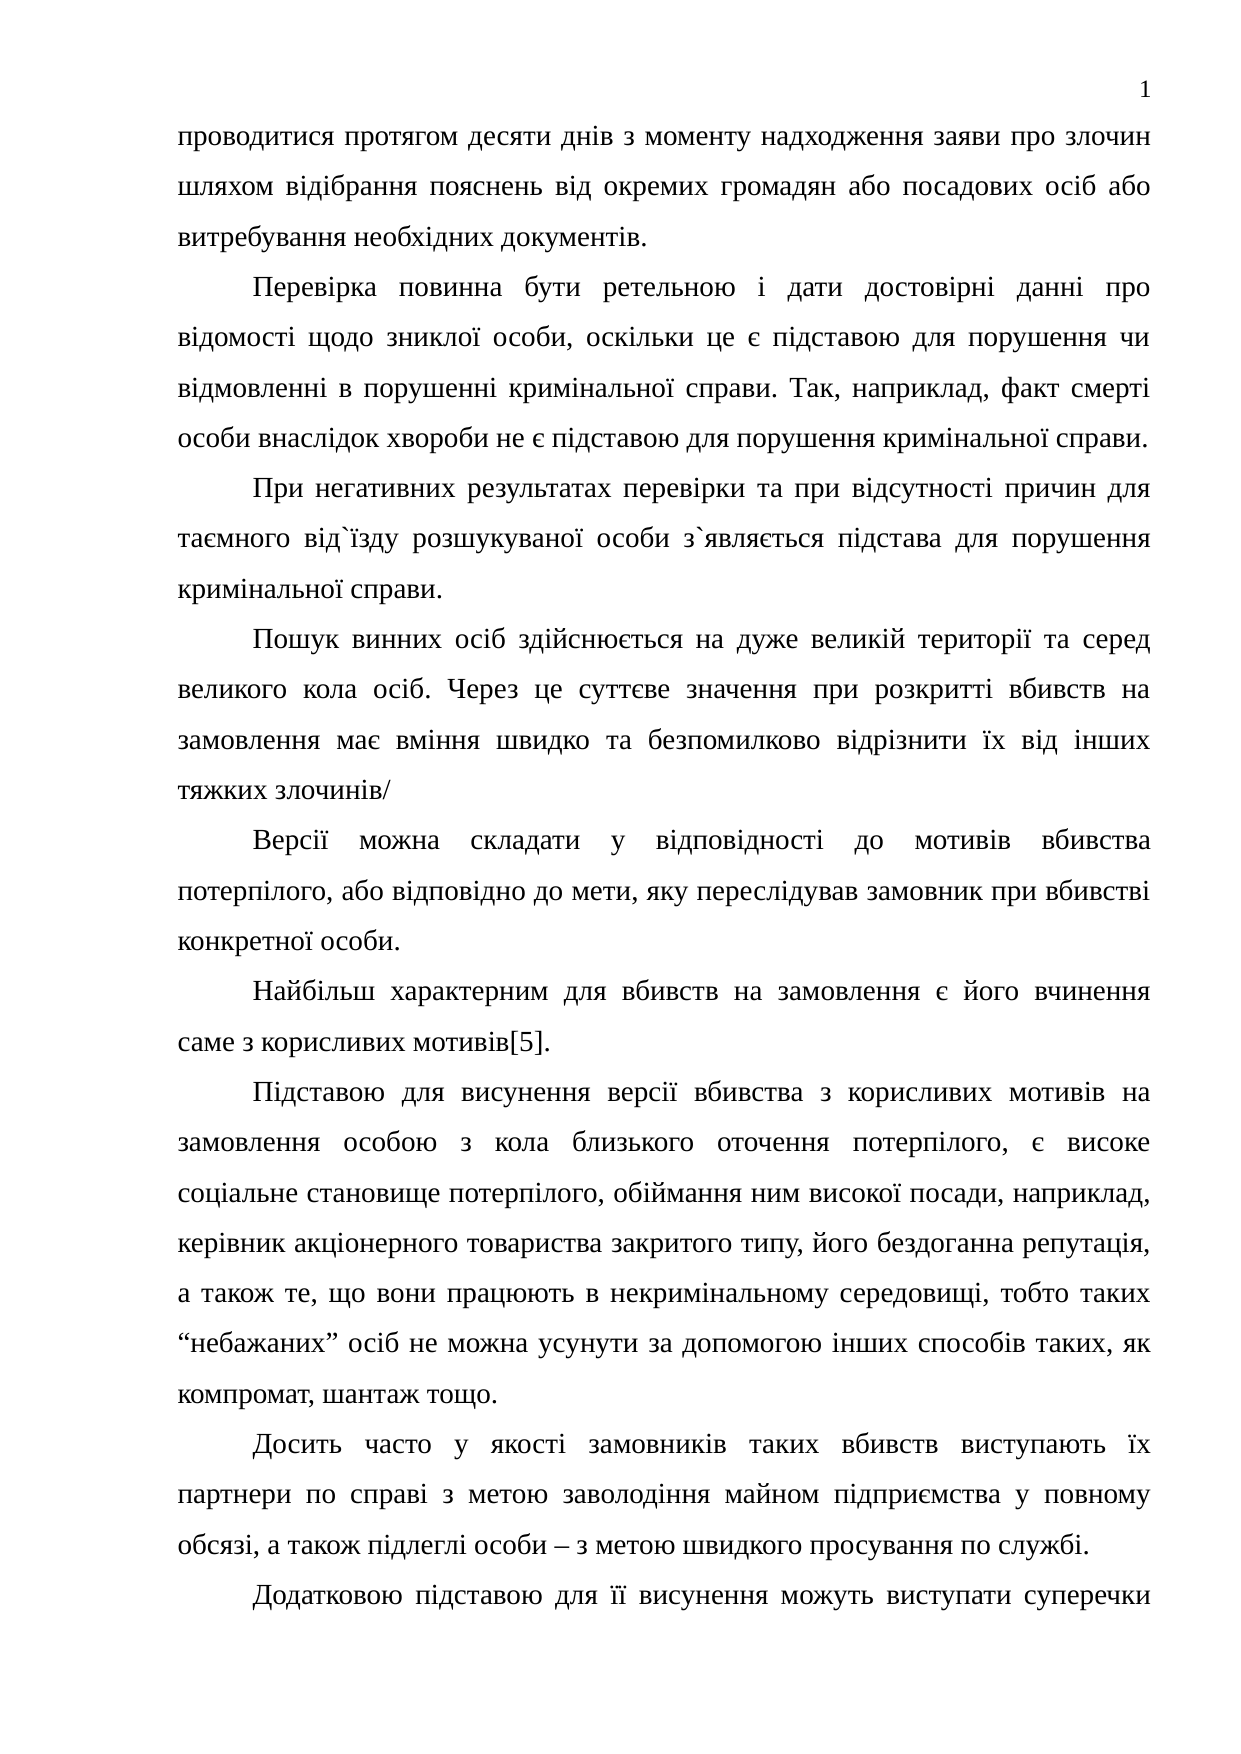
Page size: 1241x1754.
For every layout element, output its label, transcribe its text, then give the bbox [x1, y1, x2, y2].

text При негативних результатах перевірки та при відсутності причин для таємного від`їзду розшукуваної особи з`являється підстава для порушення кримінальної справи. [177, 470, 1152, 604]
text Версії можна складати у відповідності до мотивів вбивства потерпілого, або відповідно до мети, яку переслідував замовник при вбивстві конкретної особи. [177, 822, 1152, 957]
text Пошук винних осіб здійснюється на дуже великій території та серед великого кола осіб. Через це суттєве значення при розкритті вбивств на замовлення має вміння швидко та безпомилково відрізнити їх від інших тяжких злочинів/ [177, 621, 1152, 806]
text Досить часто у якості замовників таких вбивств виступають їх партнери по справі з метою заволодіння майном підприємства у повному обсязі, а також підлеглі особи – з метою швидкого просування по службі. [177, 1426, 1152, 1560]
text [177, 118, 1152, 252]
text Найбільш характерним для вбивств на замовлення є його вчинення саме з корисливих мотивів[5]. [177, 973, 1152, 1057]
text Перевірка повинна бути ретельною і дати достовірні данні про відомості щодо зниклої особи, оскільки це є підставою для порушення чи відмовленні в порушенні кримінальної справи. Так, наприклад, факт смерті особи внаслідок хвороби не є підставою для порушення кримінальної справи. [177, 269, 1152, 453]
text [177, 1577, 1152, 1611]
text Підставою для висунення версії вбивства з корисливих мотивів на замовлення особою з кола близького оточення потерпілого, є високе соціальне становище потерпілого, обіймання ним високої посади, наприклад, керівник акціонерного товариства закритого типу, його бездоганна репутація, а також те, що вони працюють в некримінальному середовищі, тобто таких “небажаних” осіб не можна усунути за допомогою інших способів таких, як компромат, шантаж тощо. [177, 1074, 1152, 1409]
